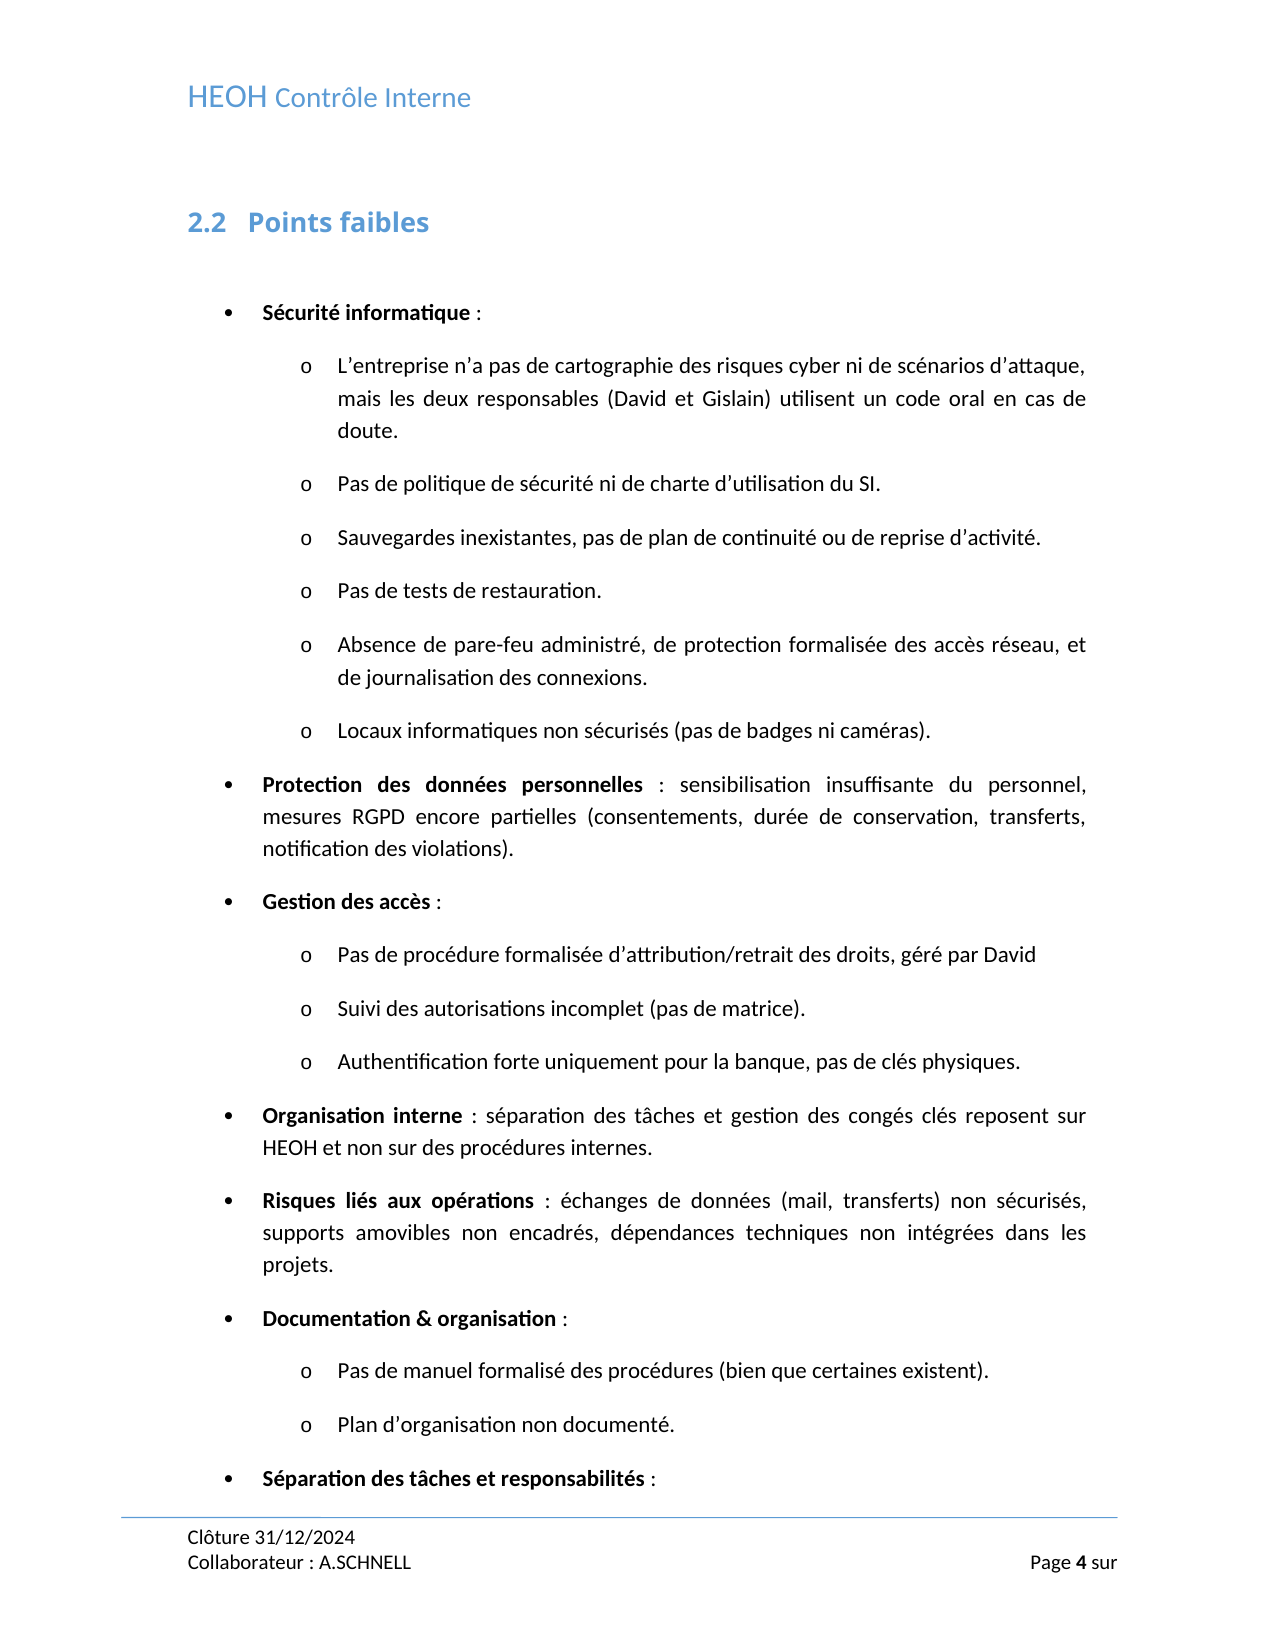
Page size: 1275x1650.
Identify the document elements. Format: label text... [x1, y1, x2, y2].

list Plan d’organisation non documenté. [300, 1410, 1087, 1439]
list Protection des données personnelles : sensibilisation insuffisante du personnel, mesures RGPD encore partielles (consentements, durée de conservation, transferts, notification des violations). [225, 770, 1087, 862]
list Pas de tests de restauration. [300, 577, 1087, 605]
list Pas de politique de sécurité ni de charte d’utilisation du SI. [300, 469, 1087, 498]
list L’entreprise n’a pas de cartographie des risques cyber ni de scénarios d’attaque, mais les deux responsables (David et Gislain) utilisent un code oral en cas de doute. [300, 351, 1087, 444]
list Authentification forte uniquement pour la banque, pas de clés physiques. [300, 1047, 1087, 1076]
list Suivi des autorisations incomplet (pas de matrice). [300, 994, 1087, 1022]
list Séparation des tâches et responsabilités : [225, 1464, 1087, 1492]
list Documentation & organisation : [225, 1304, 1087, 1332]
list Sécurité informatique : [225, 298, 1087, 326]
list Pas de procédure formalisée d’attribution/retrait des droits, géré par David [300, 940, 1087, 969]
list Sauvegardes inexistantes, pas de plan de continuité ou de reprise d’activité. [300, 523, 1087, 552]
list Locaux informatiques non sécurisés (pas de badges ni caméras). [300, 716, 1087, 744]
list Gestion des accès : [225, 887, 1087, 915]
subtitle Points faibles [187, 203, 1087, 240]
list Risques liés aux opérations : échanges de données (mail, transferts) non sécurisés, supports amovibles non encadrés, dépendances techniques non intégrées dans les projets. [225, 1186, 1087, 1279]
list Absence de pare-feu administré, de protection formalisée des accès réseau, et de journalisation des connexions. [300, 630, 1087, 691]
list Pas de manuel formalisé des procédures (bien que certaines existent). [300, 1357, 1087, 1385]
list Organisation interne : séparation des tâches et gestion des congés clés reposent sur HEOH et non sur des procédures internes. [225, 1101, 1087, 1161]
